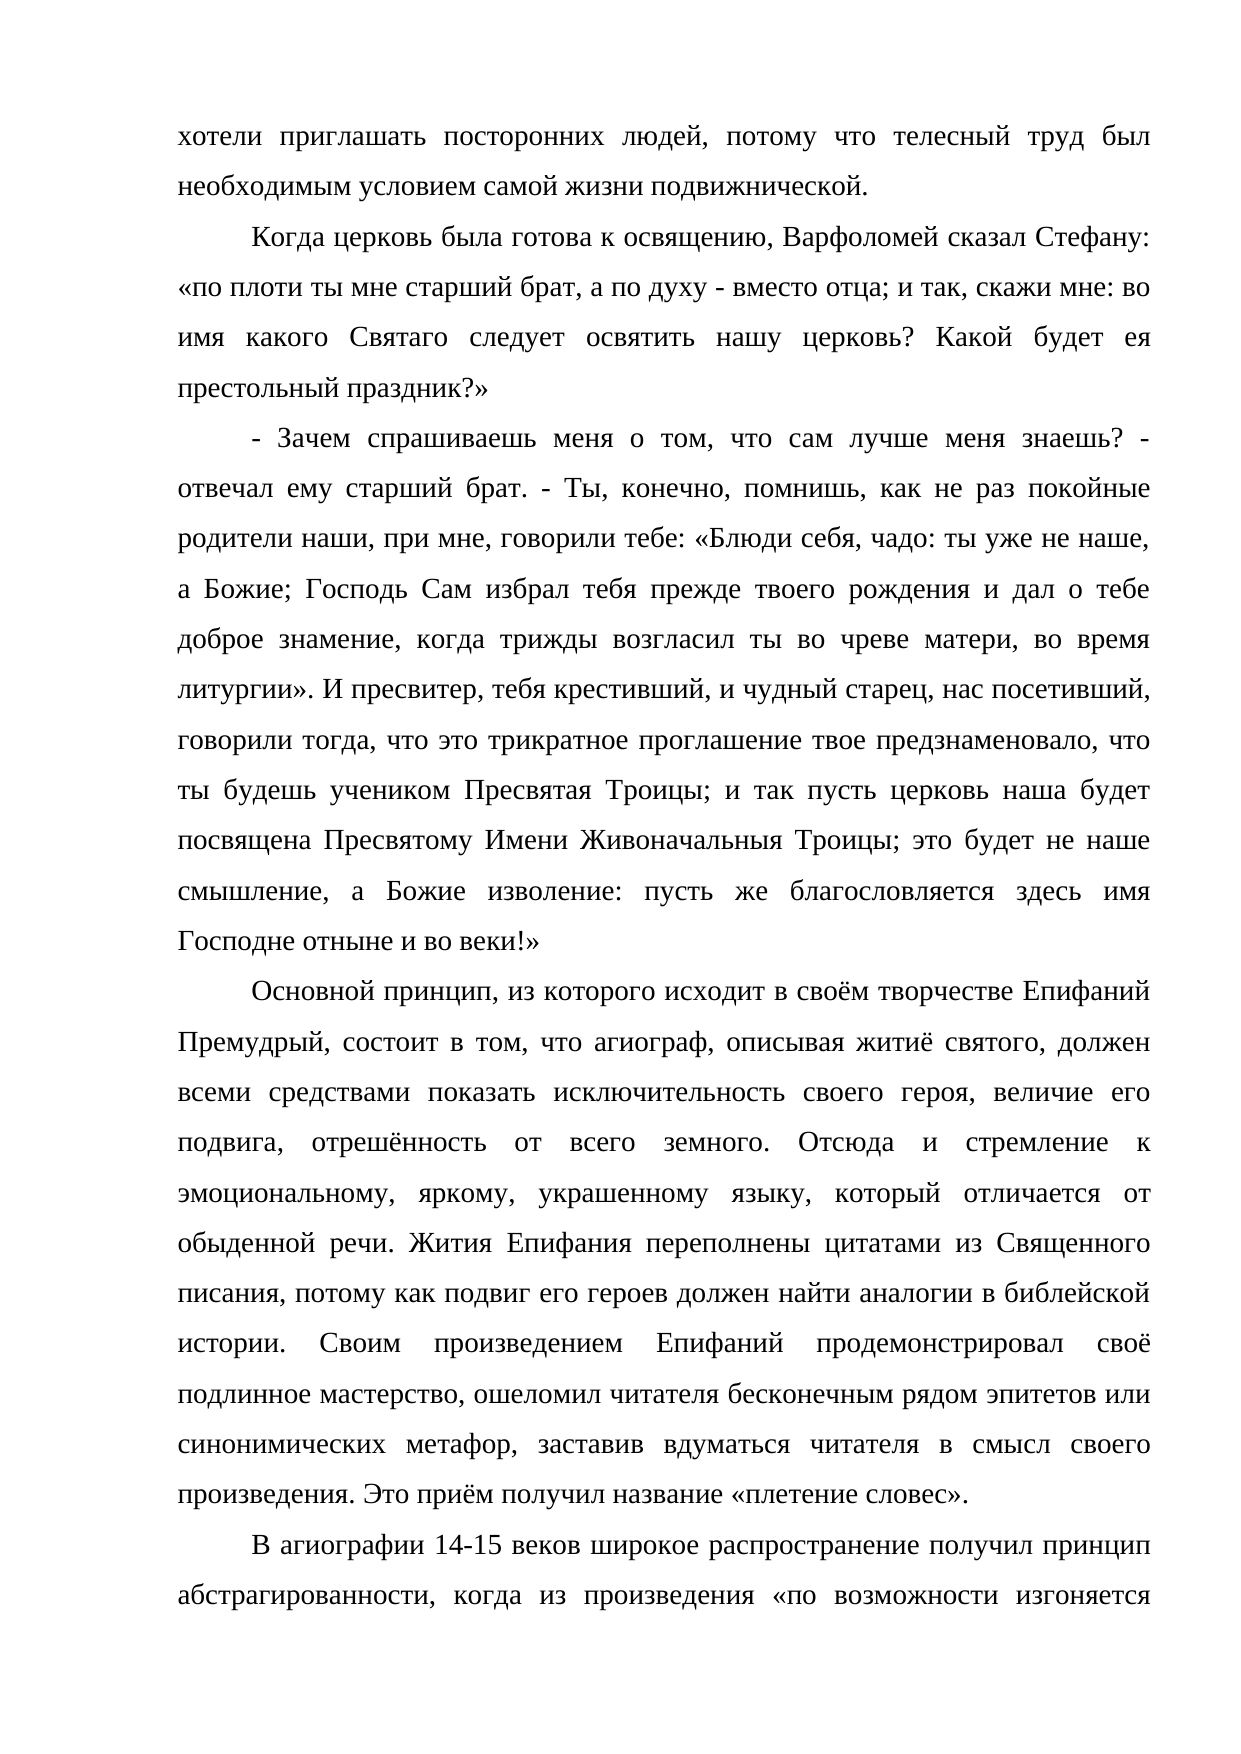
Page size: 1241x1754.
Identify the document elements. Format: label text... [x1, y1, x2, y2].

text - Зачем спрашиваешь меня о том, что сам лучше меня знаешь? - отвечал ему старший брат. - Ты, конечно, помнишь, как не раз покойные родители наши, при мне, говорили тебе: «Блюди себя, чадо: ты уже не наше, а Божие; Господь Сам избрал тебя прежде твоего рождения и дал о тебе доброе знамение, когда трижды возгласил ты во чреве матери, во время литургии». И пресвитер, тебя крестивший, и чудный старец, нас посетивший, говорили тогда, что это трикратное проглашение твое предзнаменовало, что ты будешь учеником Пресвятая Троицы; и так пусть церковь наша будет посвящена Пресвятому Имени Живоначальныя Троицы; это будет не наше смышление, а Божие изволение: пусть же благословляется здесь имя Господне отныне и во веки!» [177, 420, 1152, 957]
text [177, 1527, 1152, 1611]
text Когда церковь была готова к освящению, Варфоломей сказал Стефану: «по плоти ты мне старший брат, а по духу - вместо отца; и так, скажи мне: во имя какого Святаго следует освятить нашу церковь? Какой будет ея престольный праздник?» [177, 219, 1152, 403]
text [177, 118, 1152, 202]
text Основной принцип, из которого исходит в своём творчестве Епифаний Премудрый, состоит в том, что агиограф, описывая житиё святого, должен всеми средствами показать исключительность своего героя, величие его подвига, отрешённость от всего земного. Отсюда и стремление к эмоциональному, яркому, украшенному языку, который отличается от обыденной речи. Жития Епифания переполнены цитатами из Священного писания, потому как подвиг его героев должен найти аналогии в библейской истории. Своим произведением Епифаний продемонстрировал своё подлинное мастерство, ошеломил читателя бесконечным рядом эпитетов или синонимических метафор, заставив вдуматься читателя в смысл своего произведения. Это приём получил название «плетение словес». [177, 973, 1152, 1510]
